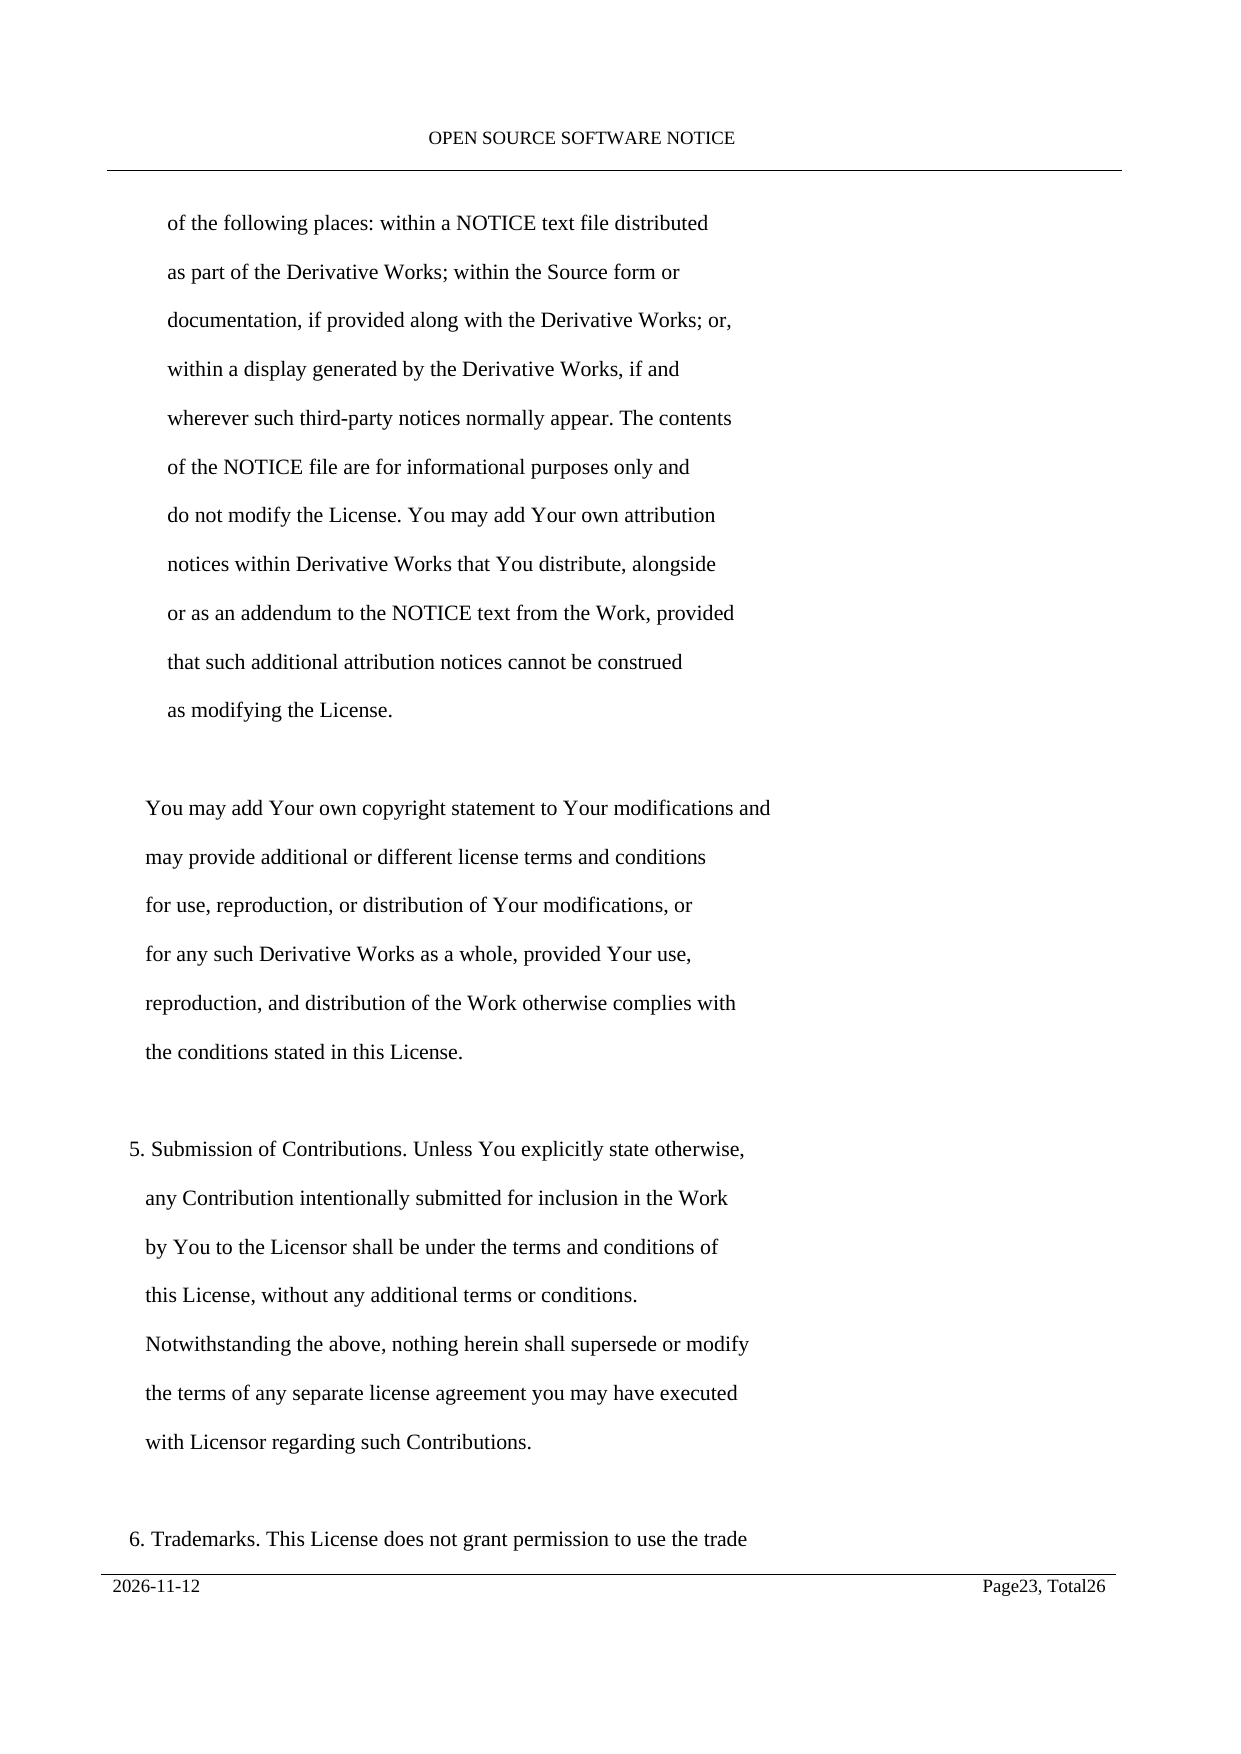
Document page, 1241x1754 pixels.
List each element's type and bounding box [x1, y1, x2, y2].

text [112, 206, 1128, 1555]
